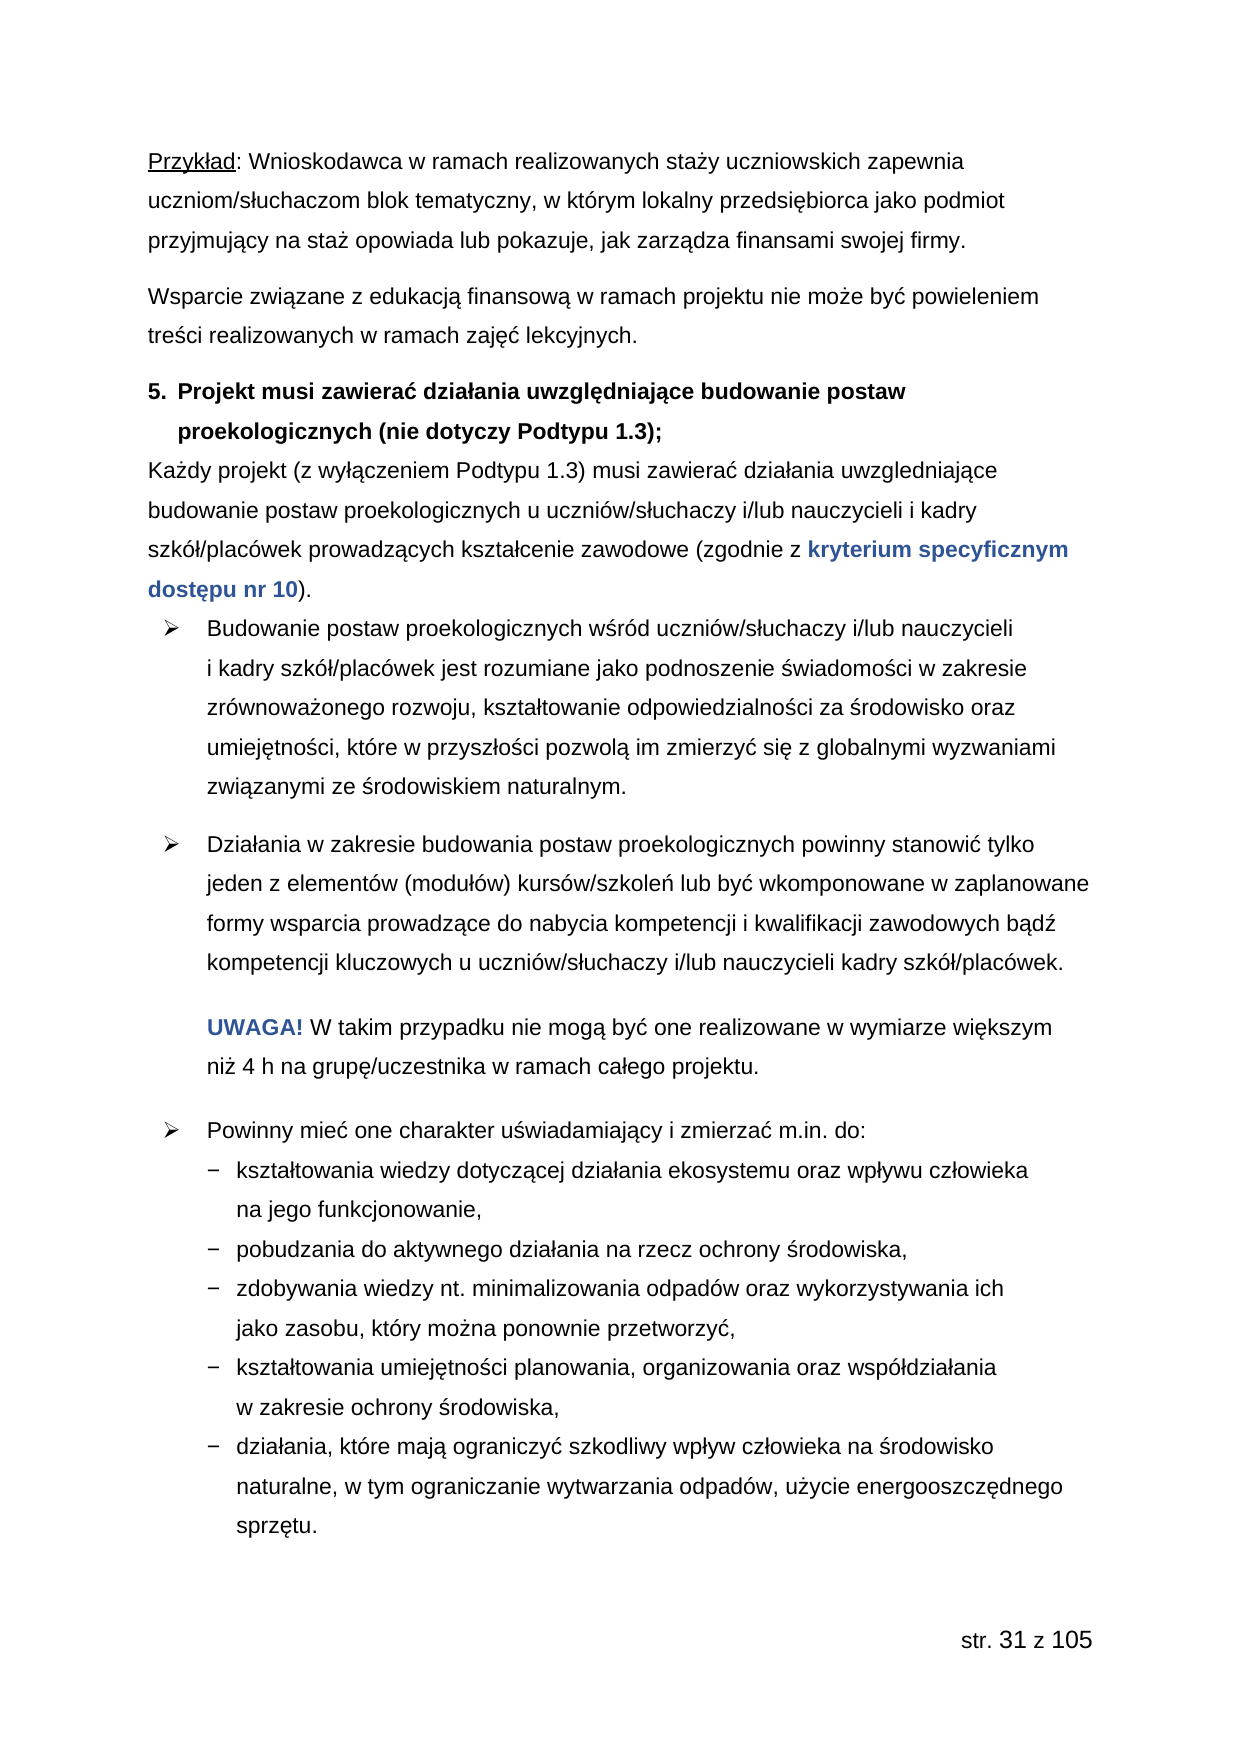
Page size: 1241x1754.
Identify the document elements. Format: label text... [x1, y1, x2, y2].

list Powinny mieć one charakter uświadamiający i zmierzać m.in. do: [162, 1117, 1093, 1144]
list kształtowania umiejętności planowania, organizowania oraz współdziałania w zakresie ochrony środowiska, [207, 1354, 1093, 1420]
list pobudzania do aktywnego działania na rzecz ochrony środowiska, [207, 1236, 1093, 1262]
text Każdy projekt (z wyłączeniem Podtypu 1.3) musi zawierać działania uwzgledniające budowanie postaw proekologicznych u uczniów/słuchaczy i/lub nauczycieli i kadry szkół/placówek prowadzących kształcenie zawodowe (zgodnie z kryterium specyficznym dostępu nr 10). [148, 457, 1093, 602]
list Projekt musi zawierać działania uwzględniające budowanie postaw proekologicznych (nie dotyczy Podtypu 1.3); [148, 378, 1093, 444]
list Działania w zakresie budowania postaw proekologicznych powinny stanowić tylko jeden z elementów (modułów) kursów/szkoleń lub być wkomponowane w zaplanowane formy wsparcia prowadzące do nabycia kompetencji i kwalifikacji zawodowych bądź kompetencji kluczowych u uczniów/słuchaczy i/lub nauczycieli kadry szkół/placówek. [162, 831, 1093, 975]
list Budowanie postaw proekologicznych wśród uczniów/słuchaczy i/lub nauczycieli i kadry szkół/placówek jest rozumiane jako podnoszenie świadomości w zakresie zrównoważonego rozwoju, kształtowanie odpowiedzialności za środowisko oraz umiejętności, które w przyszłości pozwolą im zmierzyć się z globalnymi wyzwaniami związanymi ze środowiskiem naturalnym. [162, 615, 1093, 799]
list kształtowania wiedzy dotyczącej działania ekosystemu oraz wpływu człowieka na jego funkcjonowanie, [207, 1157, 1093, 1223]
list działania, które mają ograniczyć szkodliwy wpływ człowieka na środowisko naturalne, w tym ograniczanie wytwarzania odpadów, użycie energooszczędnego sprzętu. [207, 1433, 1093, 1538]
text UWAGA! W takim przypadku nie mogą być one realizowane w wymiarze większym niż 4 h na grupę/uczestnika w ramach całego projektu. [207, 1013, 1093, 1079]
text Przykład: Wnioskodawca w ramach realizowanych staży uczniowskich zapewnia uczniom/słuchaczom blok tematyczny, w którym lokalny przedsiębiorca jako podmiot przyjmujący na staż opowiada lub pokazuje, jak zarządza finansami swojej firmy. [148, 148, 1093, 253]
list zdobywania wiedzy nt. minimalizowania odpadów oraz wykorzystywania ich jako zasobu, który można ponownie przetworzyć, [207, 1275, 1093, 1341]
text Wsparcie związane z edukacją finansową w ramach projektu nie może być powieleniem treści realizowanych w ramach zajęć lekcyjnych. [148, 283, 1093, 348]
